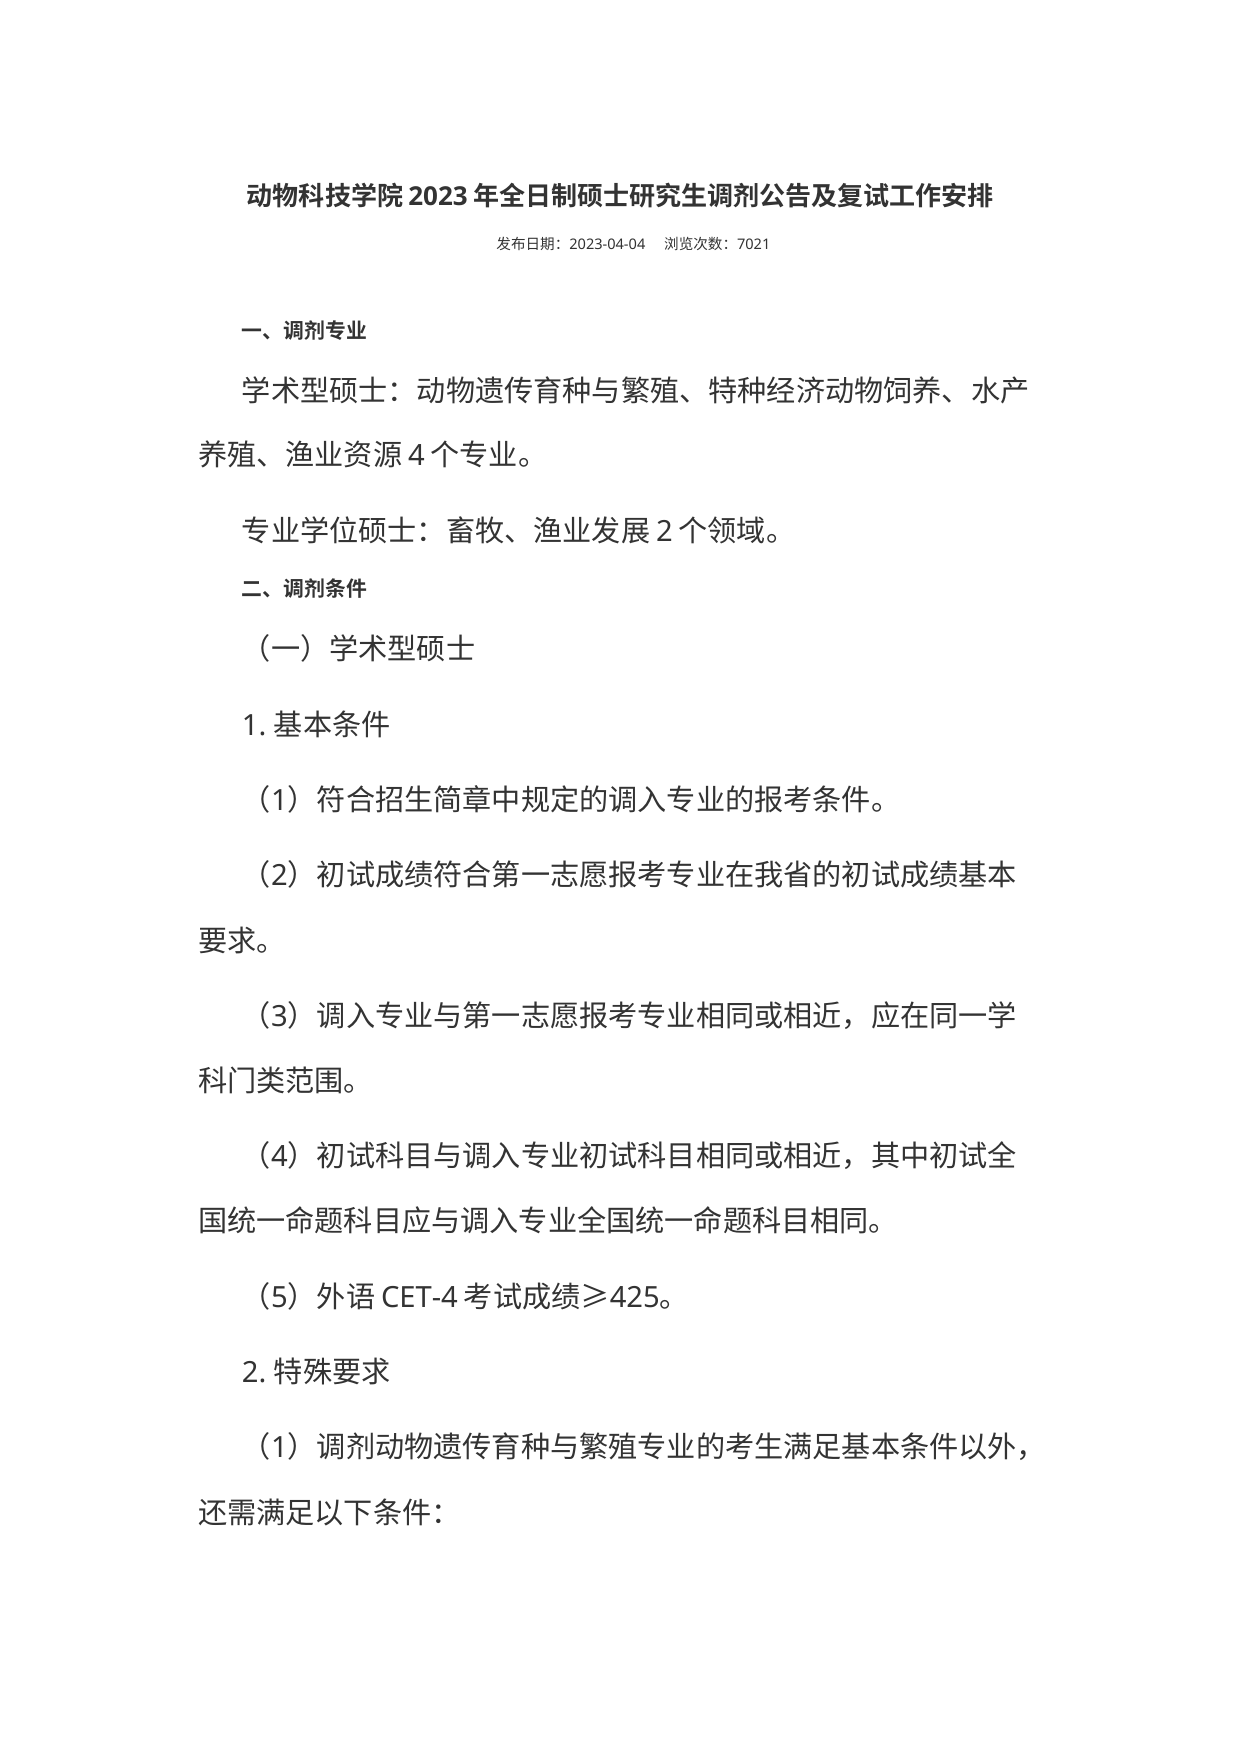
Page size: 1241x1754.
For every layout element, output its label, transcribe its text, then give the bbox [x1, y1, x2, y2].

text （1）调剂动物遗传育种与繁殖专业的考生满足基本条件以外，还需满足以下条件： [198, 1413, 1042, 1543]
text 学术型硕士：动物遗传育种与繁殖、特种经济动物饲养、水产养殖、渔业资源4个专业。 [198, 356, 1042, 486]
subtitle 动物科技学院2023年全日制硕士研究生调剂公告及复试工作安排 [187, 162, 1053, 227]
text （3）调入专业与第一志愿报考专业相同或相近，应在同一学科门类范围。 [198, 981, 1042, 1111]
text 二、调剂条件 [198, 572, 1042, 604]
text （1）符合招生简章中规定的调入专业的报考条件。 [198, 765, 1042, 830]
text （4）初试科目与调入专业初试科目相同或相近，其中初试全国统一命题科目应与调入专业全国统一命题科目相同。 [198, 1122, 1042, 1252]
text 一、调剂专业 [198, 313, 1042, 345]
text 2. 特殊要求 [198, 1337, 1042, 1402]
text 1. 基本条件 [198, 690, 1042, 755]
text （一）学术型硕士 [198, 614, 1042, 679]
text （5）外语CET-4考试成绩≥425。 [198, 1262, 1042, 1327]
subtitle 发布日期：2023-04-04 浏览次数：7021 [187, 227, 1053, 259]
text （2）初试成绩符合第一志愿报考专业在我省的初试成绩基本要求。 [198, 841, 1042, 971]
text 专业学位硕士：畜牧、渔业发展2个领域。 [198, 496, 1042, 561]
